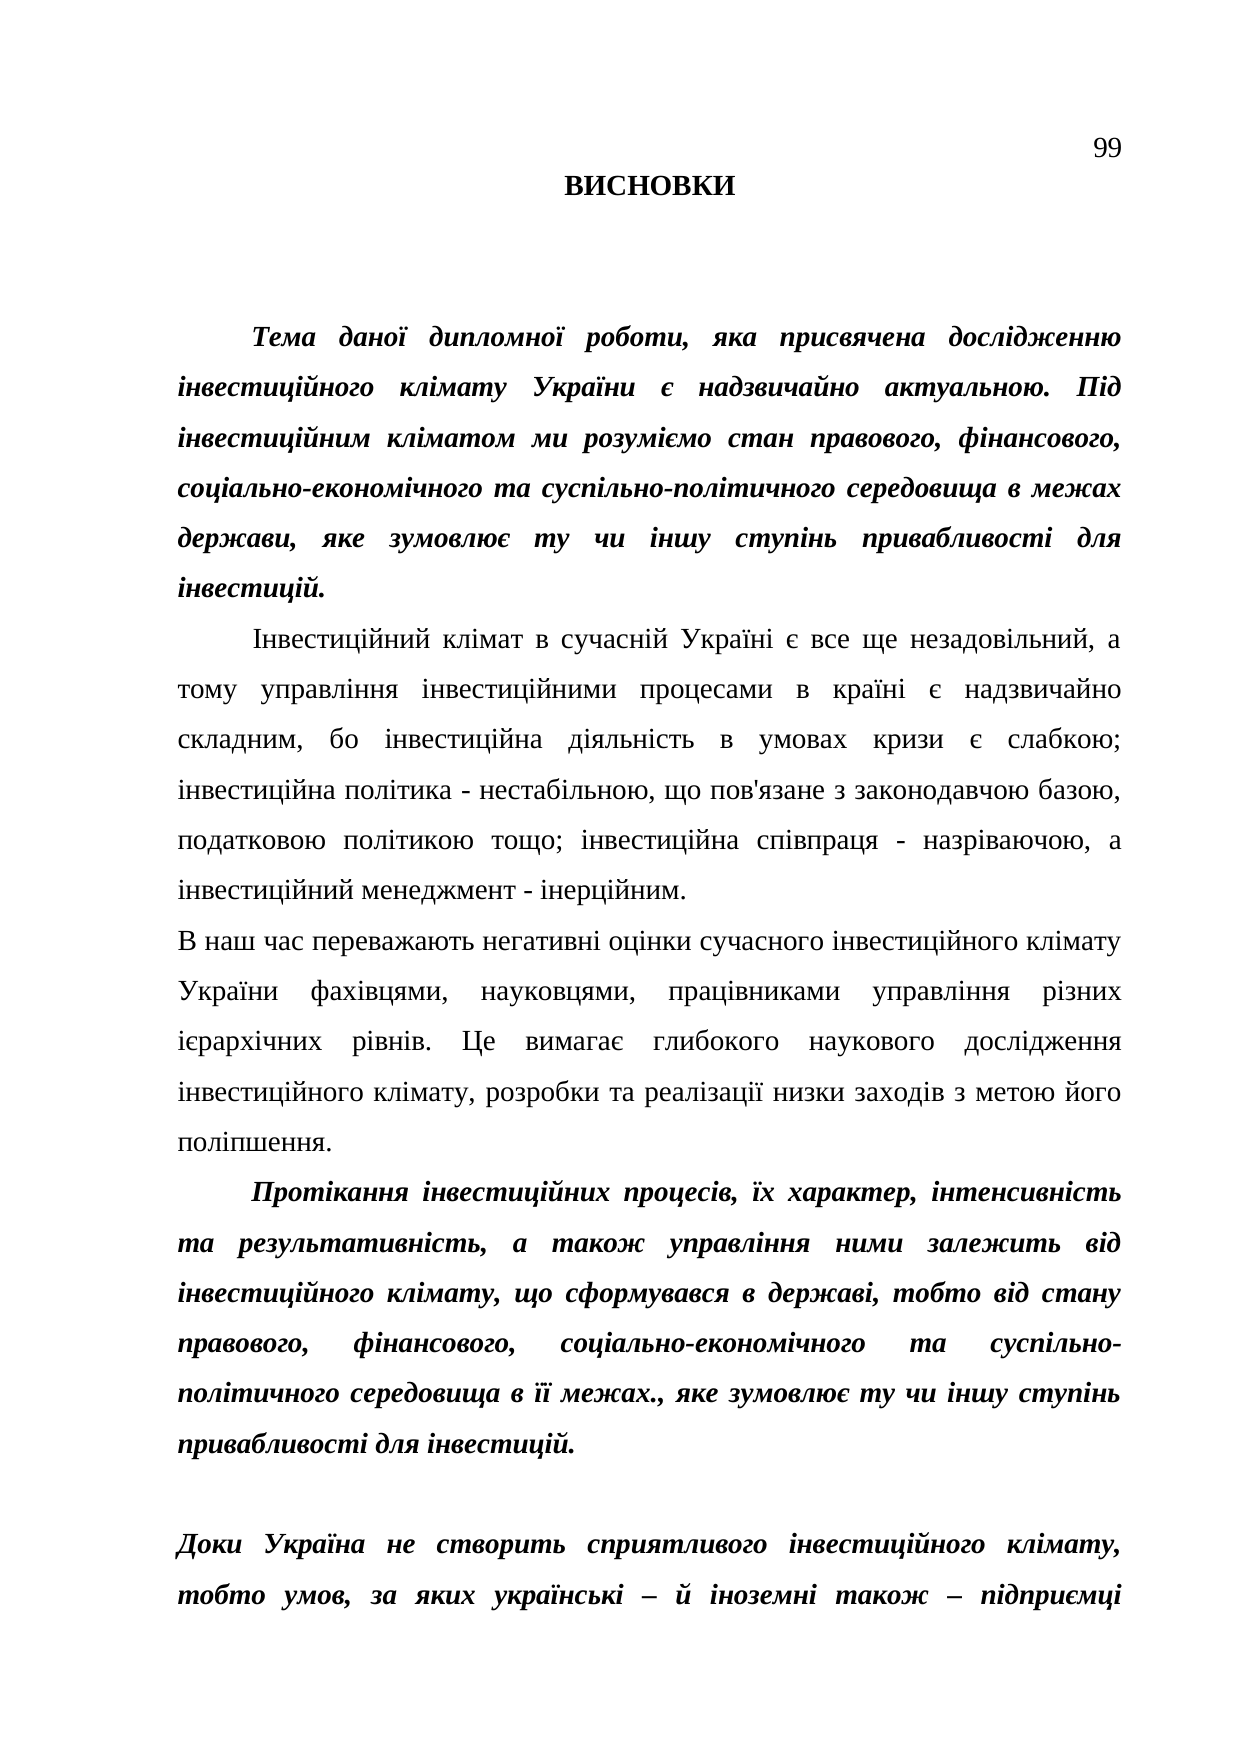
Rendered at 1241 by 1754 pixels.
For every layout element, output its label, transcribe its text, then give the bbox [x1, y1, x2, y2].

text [177, 1527, 1122, 1611]
subtitle Висновки [177, 168, 1122, 202]
text Протікання інвестиційних процесів, їх характер, інтенсивність та результативність, а також управління ними залежить від інвестиційного клімату, що сформувався в державі, тобто від стану правового, фінансового, соціально-економічного та суспільно-політичного середовища в її межах., яке зумовлює ту чи іншу ступінь привабливості для інвестицій. [177, 1174, 1122, 1460]
text Інвестиційний клімат в сучасній Україні є все ще незадовільний, а тому управління інвестиційними процесами в країні є надзвичайно складним, бо інвестиційна діяльність в умовах кризи є слабкою; інвестиційна політика - нестабільною, що пов'язане з законодавчою базою, податковою політикою тощо; інвестиційна співпраця - назріваючою, а інвестиційний менеджмент - інерційним. [177, 621, 1122, 906]
text В наш час переважають негативні оцінки сучасного інвестиційного клімату України фахівцями, науковцями, працівниками управління різних ієрархічних рівнів. Це вимагає глибокого наукового дослідження інвестиційного клімату, розробки та реалізації низки заходів з метою його поліпшення. [177, 923, 1122, 1158]
text Тема даної дипломної роботи, яка присвячена дослідженню інвестиційного клімату України є надзвичайно актуальною. Під інвестиційним кліматом ми розуміємо стан правового, фінансового, соціально-економічного та суспільно-політичного середовища в межах держави, яке зумовлює ту чи іншу ступінь привабливості для інвестицій. [177, 319, 1122, 604]
